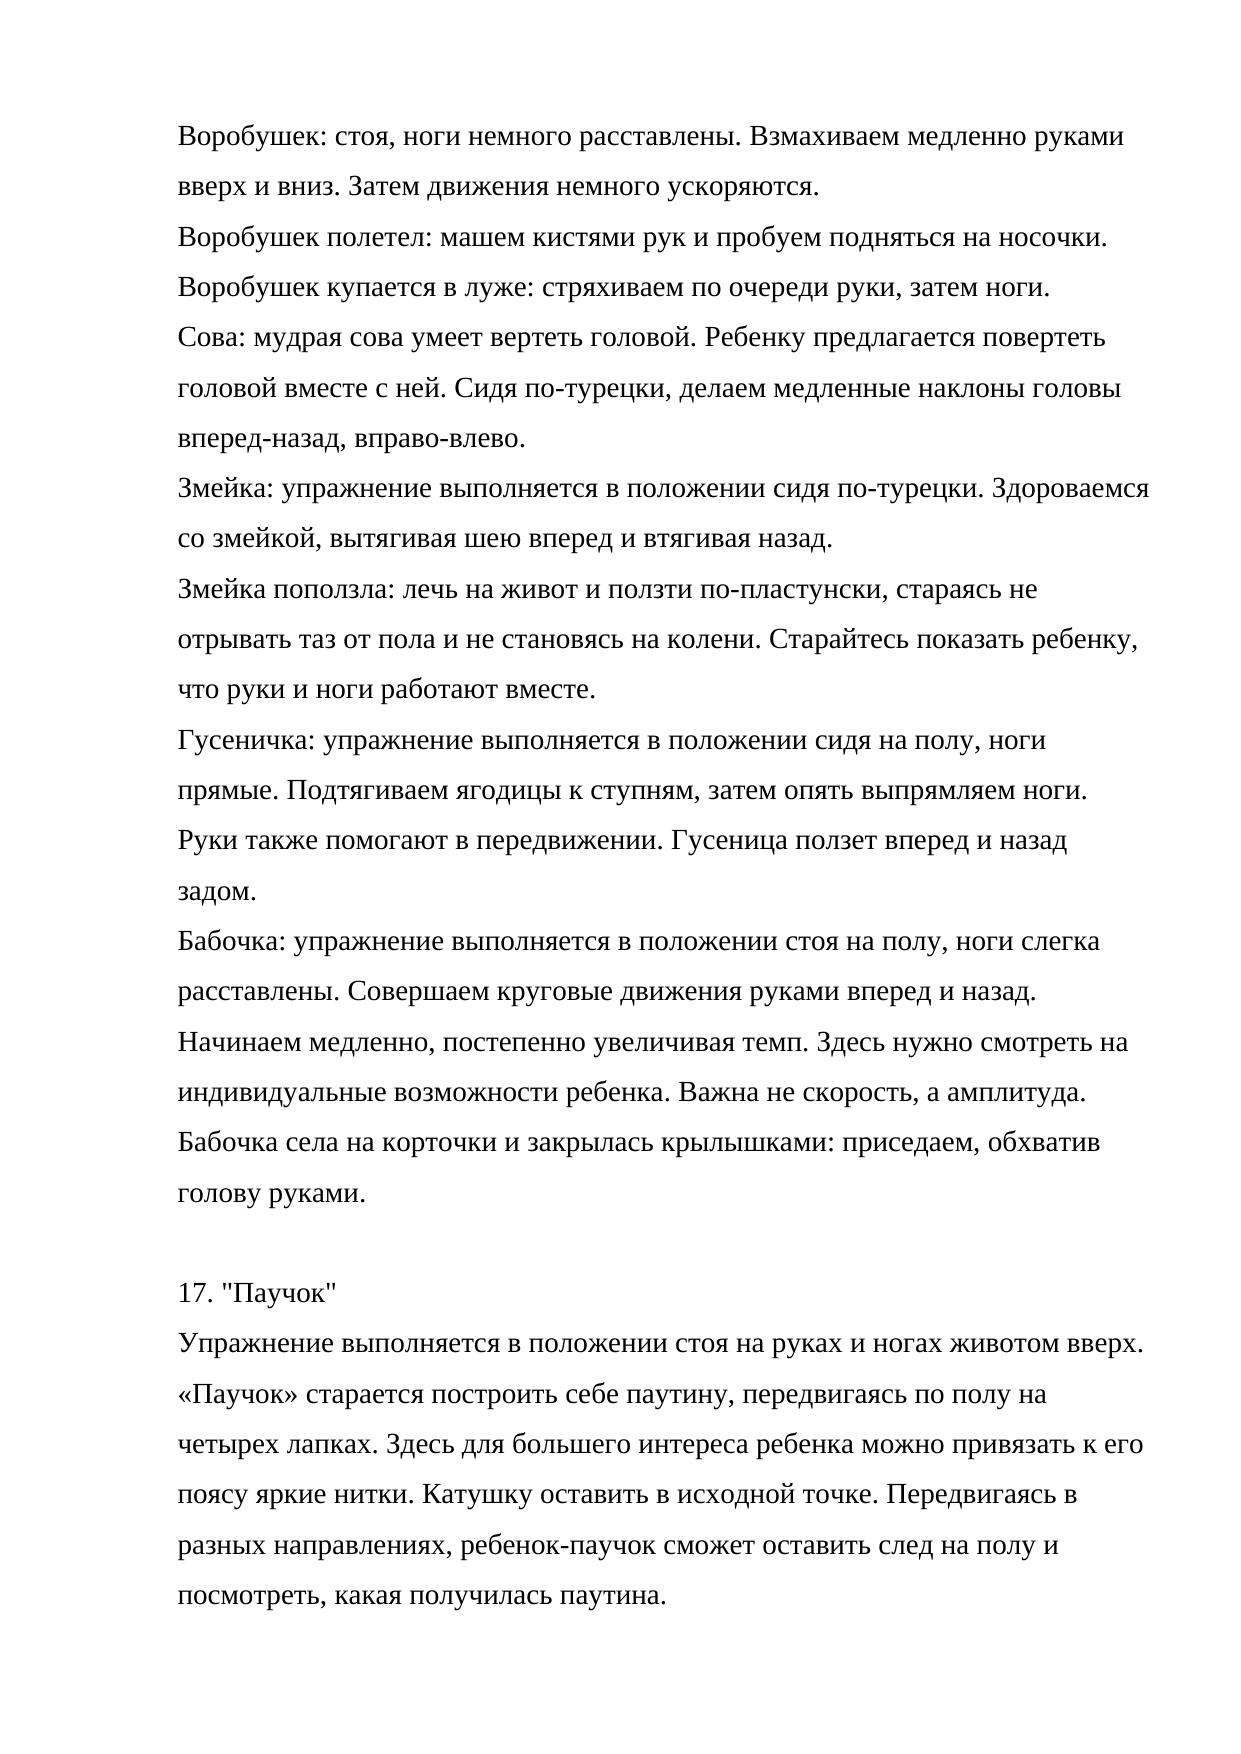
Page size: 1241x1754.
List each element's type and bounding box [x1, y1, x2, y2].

text [177, 118, 1152, 1611]
